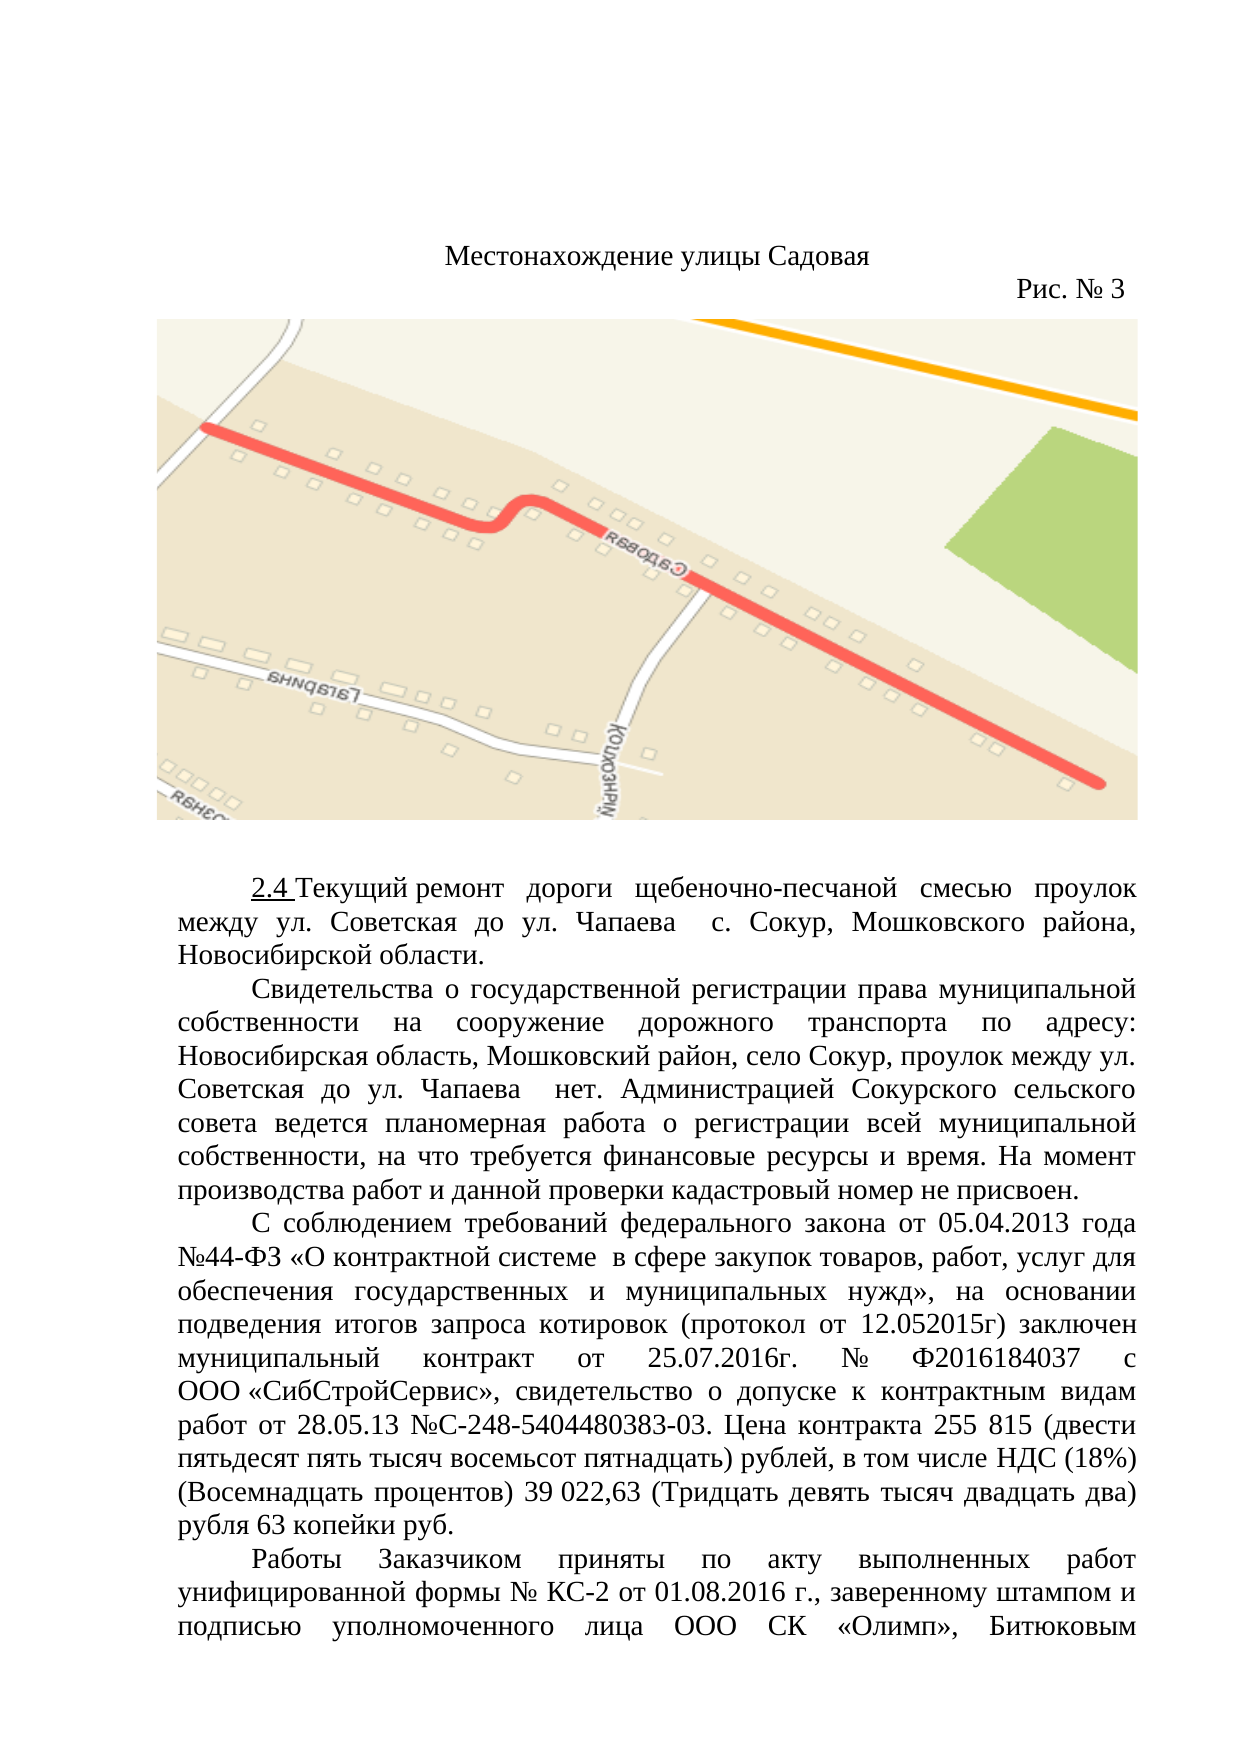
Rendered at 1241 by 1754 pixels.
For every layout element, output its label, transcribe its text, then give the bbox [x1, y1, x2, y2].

text 2.4 Текущий ремонт дороги щебеночно-песчаной смесью проулок между ул. Советская до ул. Чапаева с. Сокур, Мошковского района, Новосибирской области. [177, 870, 1137, 971]
text Свидетельства о государственной регистрации права муниципальной собственности на сооружение дорожного транспорта по адресу: Новосибирская область, Мошковский район, село Сокур, проулок между ул. Советская до ул. Чапаева нет. Администрацией Сокурского сельского совета ведется планомерная работа о регистрации всей муниципальной собственности, на что требуется финансовые ресурсы и время. На момент производства работ и данной проверки кадастровый номер не присвоен. [177, 971, 1137, 1206]
picture [156, 319, 1138, 820]
text Местонахождение улицы Садовая [177, 238, 1137, 271]
text Рис. № 3 [886, 271, 1137, 305]
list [177, 1541, 1137, 1642]
text С соблюдением требований федерального закона от 05.04.2013 года №44-ФЗ «О контрактной системе в сфере закупок товаров, работ, услуг для обеспечения государственных и муниципальных нужд», на основании подведения итогов запроса котировок (протокол от 12.052015г) заключен муниципальный контракт от 25.07.2016г. № Ф2016184037 с ООО «СибСтройСервис», свидетельство о допуске к контрактным видам работ от 28.05.13 №С-248-5404480383-03. Цена контракта 255 815 (двести пятьдесят пять тысяч восемьсот пятнадцать) рублей, в том числе НДС (18%) (Восемнадцать процентов) 39 022,63 (Тридцать девять тысяч двадцать два) рубля 63 копейки руб. [177, 1206, 1137, 1541]
